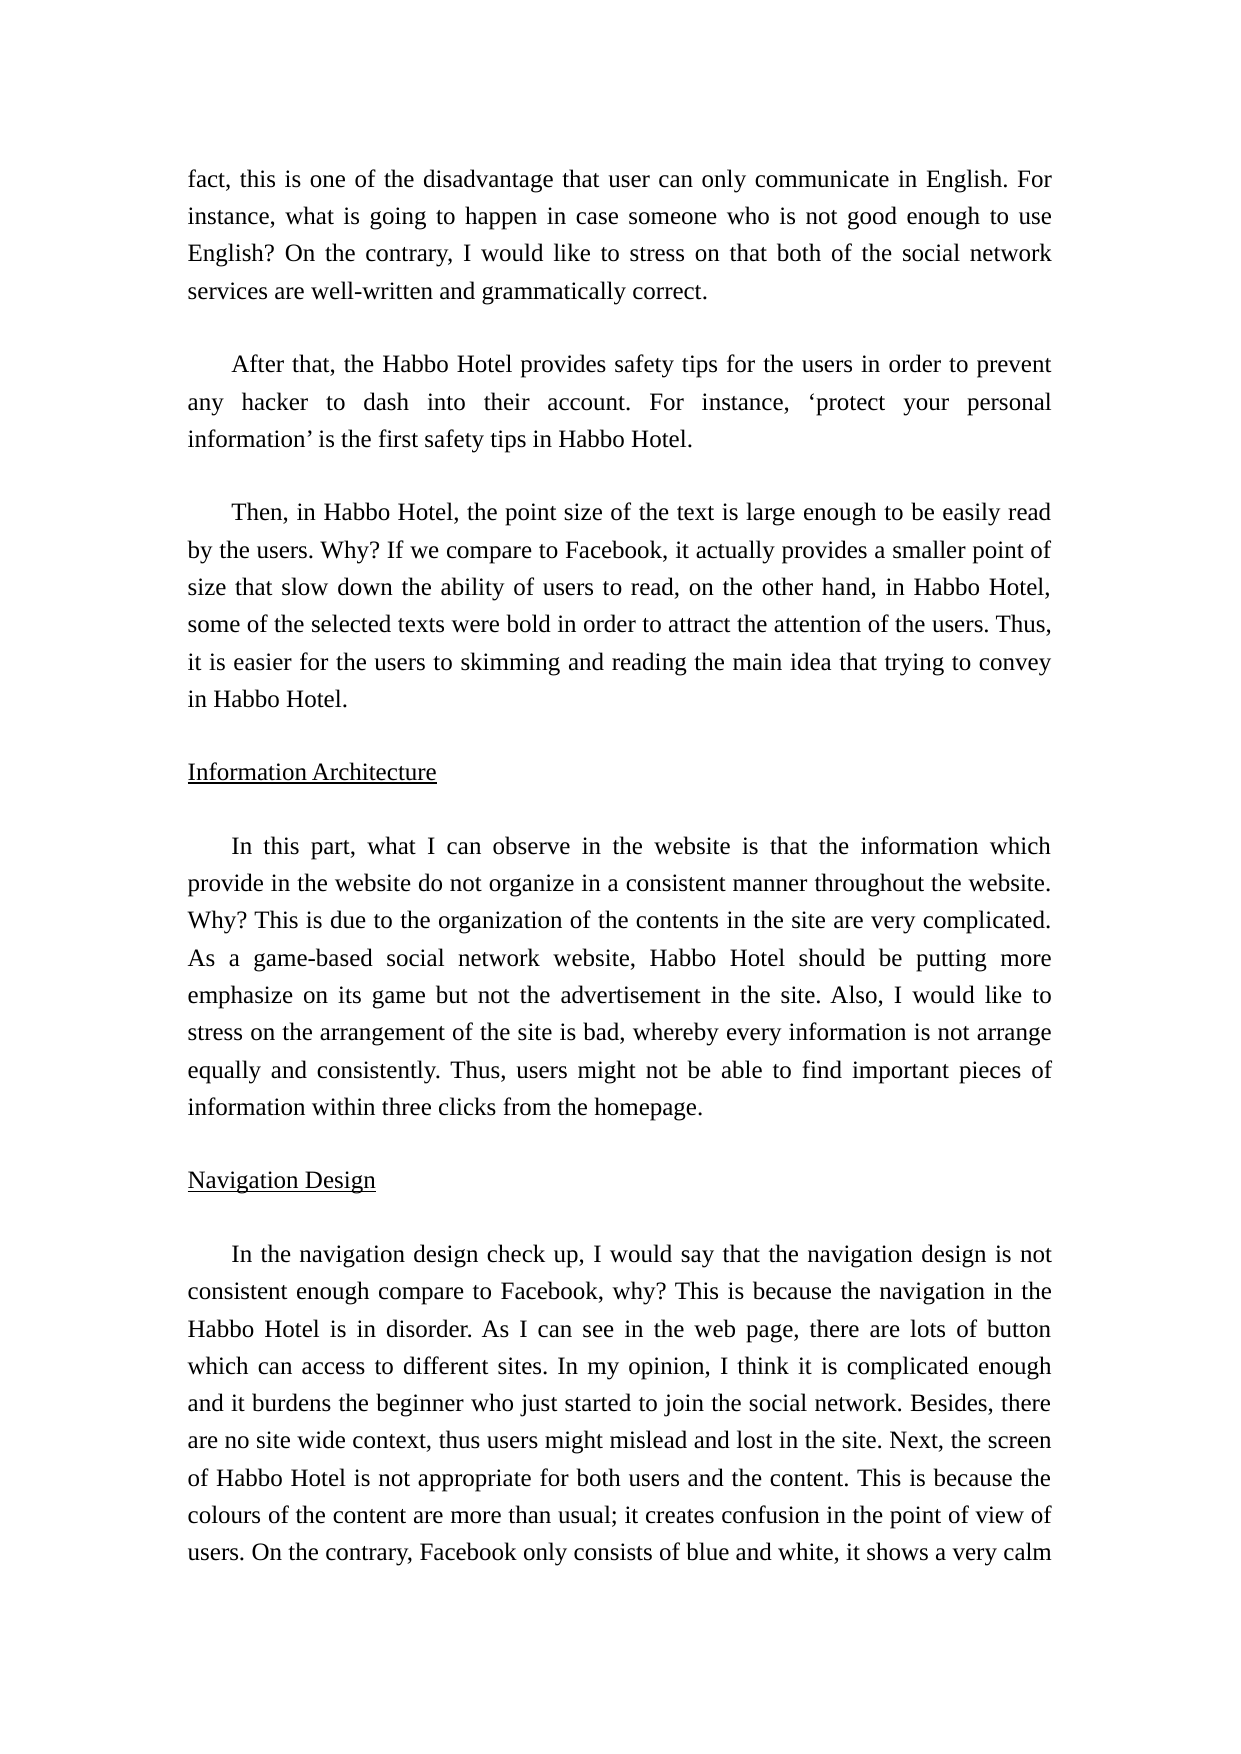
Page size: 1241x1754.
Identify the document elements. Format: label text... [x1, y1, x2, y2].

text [187, 162, 1053, 306]
text Navigation Design [187, 1164, 1053, 1196]
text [187, 1237, 1053, 1568]
text Then, in Habbo Hotel, the point size of the text is large enough to be easily read by the users. Why? If we compare to Facebook, it actually provides a smaller point of size that slow down the ability of users to read, on the other hand, in Habbo Hotel, some of the selected texts were bold in order to attract the attention of the users. Thus, it is easier for the users to skimming and reading the main idea that trying to convey in Habbo Hotel. [187, 496, 1053, 714]
text Information Architecture [187, 756, 1053, 788]
text After that, the Habbo Hotel provides safety tips for the users in order to prevent any hacker to dash into their account. For instance, ‘protect your personal information’ is the first safety tips in Habbo Hotel. [187, 347, 1053, 454]
text In this part, what I can observe in the website is that the information which provide in the website do not organize in a consistent manner throughout the website. Why? This is due to the organization of the contents in the site are very complicated. As a game-based social network website, Habbo Hotel should be putting more emphasize on its game but not the advertisement in the site. Also, I would like to stress on the arrangement of the site is bad, whereby every information is not arrange equally and consistently. Thus, users might not be able to find important pieces of information within three clicks from the homepage. [187, 829, 1053, 1123]
